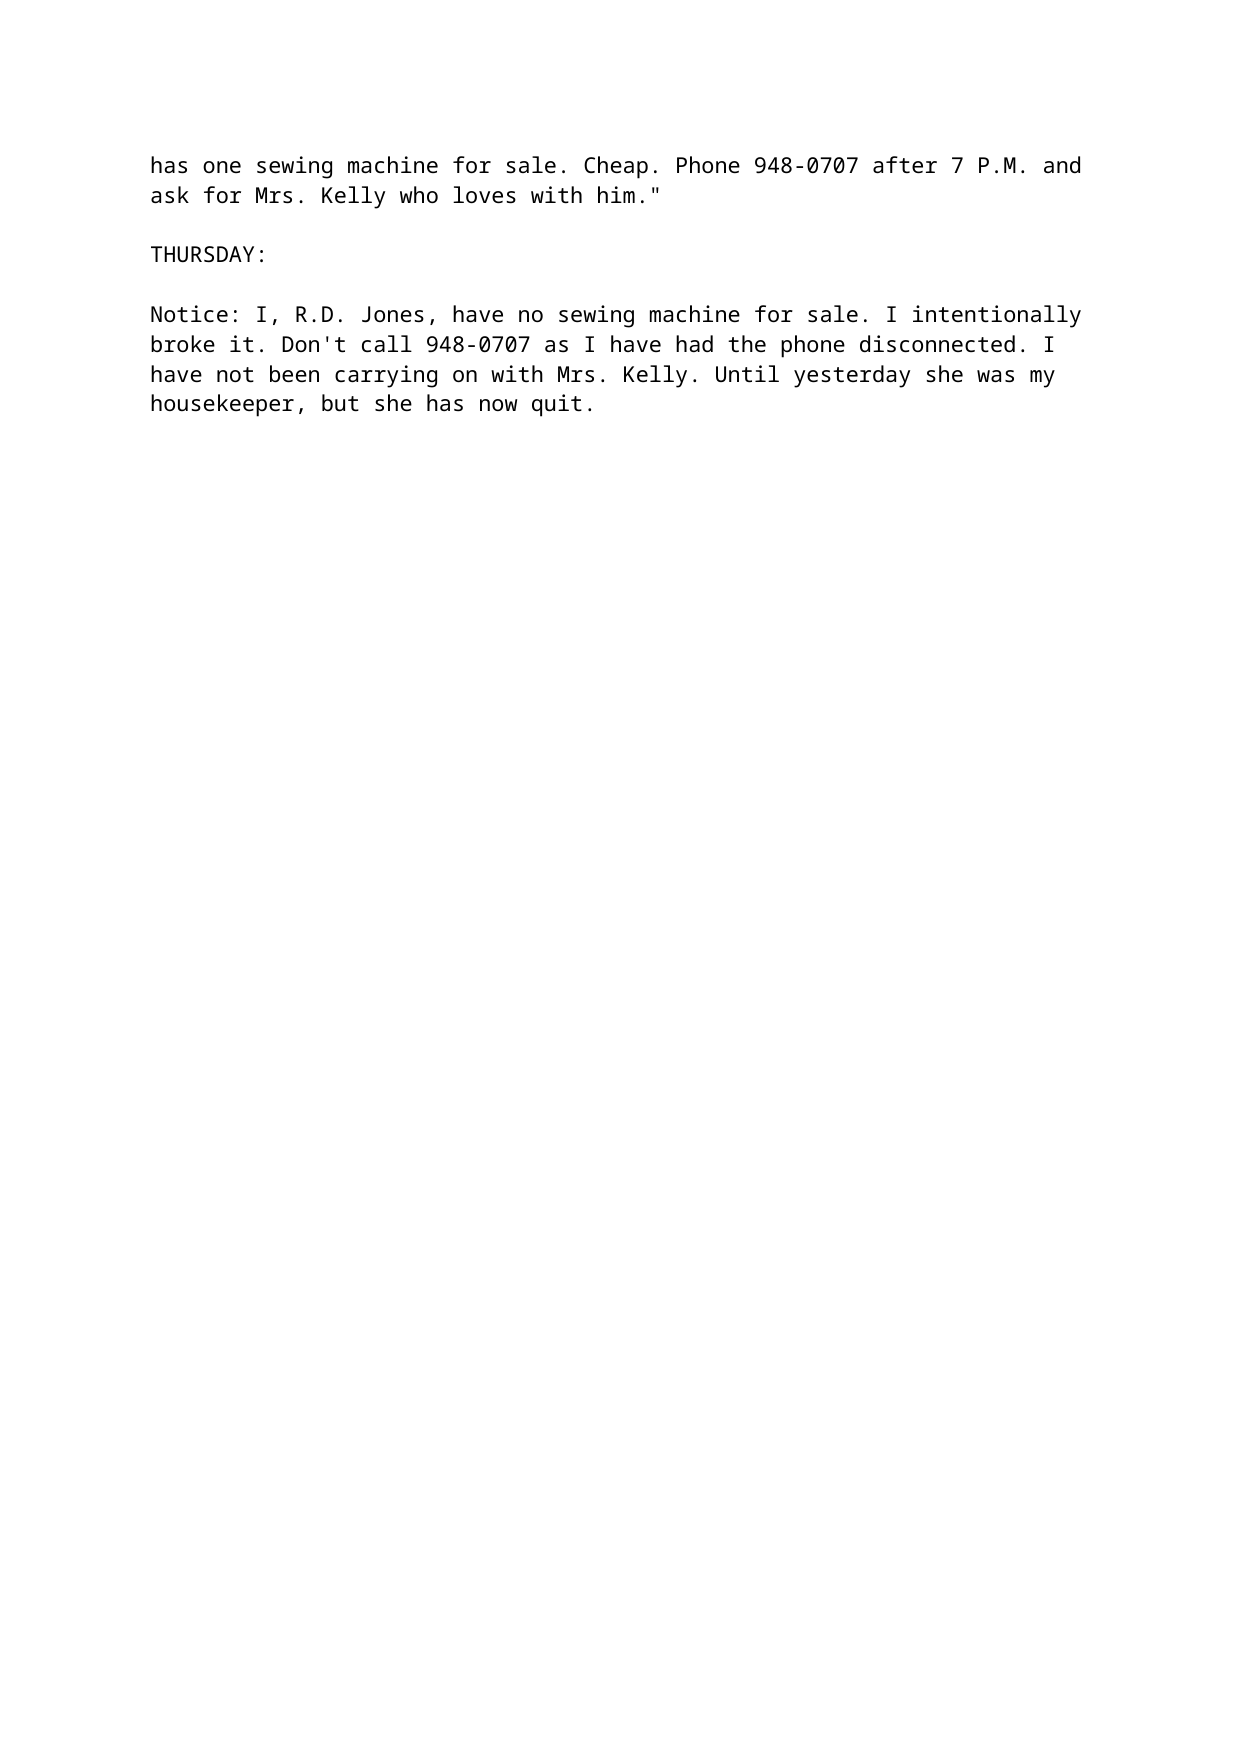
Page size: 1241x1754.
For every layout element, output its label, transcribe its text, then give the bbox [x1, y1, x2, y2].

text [150, 150, 1090, 209]
text Notice: I, R.D. Jones, have no sewing machine for sale. I intentionally broke it. Don't call 948-0707 as I have had the phone disconnected. I have not been carrying on with Mrs. Kelly. Until yesterday she was my housekeeper, but she has now quit. [150, 299, 1090, 418]
text THURSDAY: [150, 239, 1090, 269]
